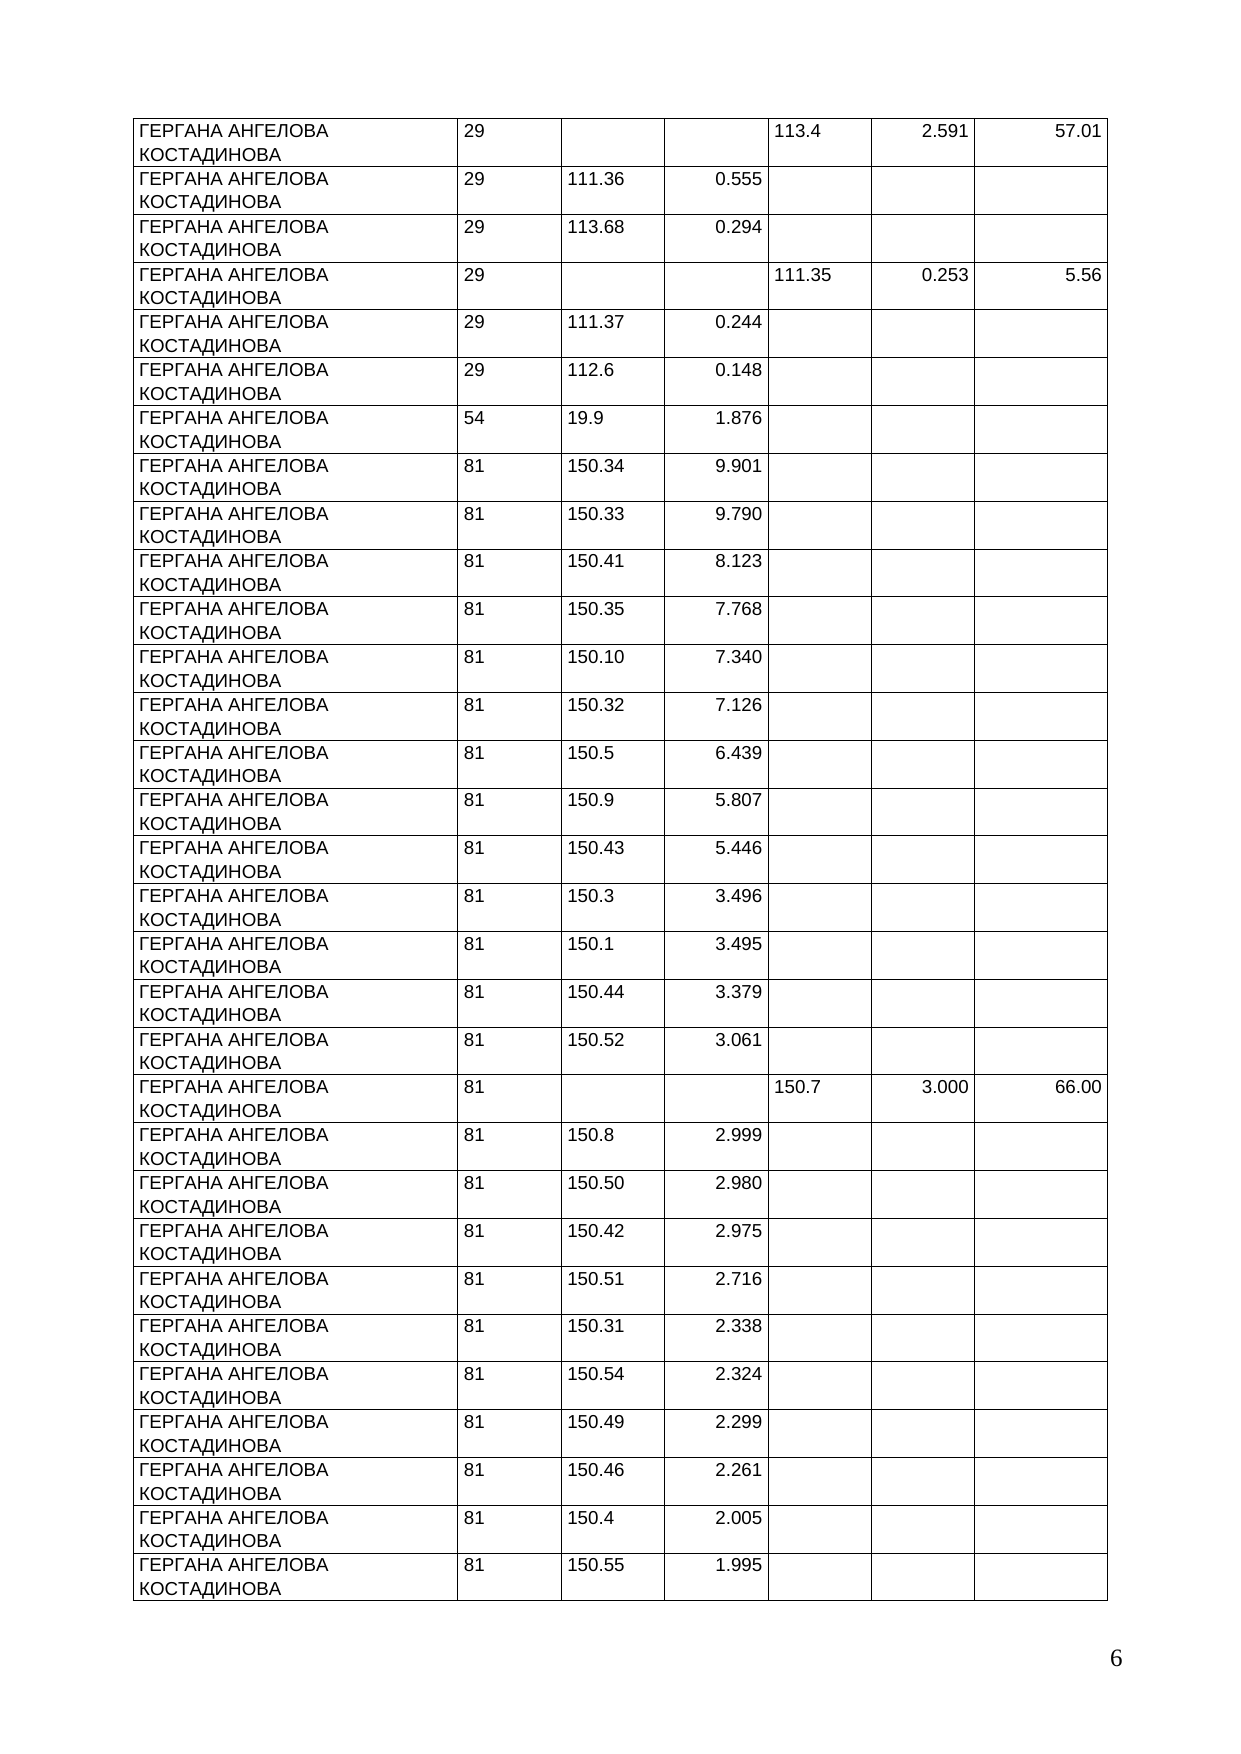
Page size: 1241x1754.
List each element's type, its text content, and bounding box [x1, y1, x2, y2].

table_cell ГЕРГАНА АНГЕЛОВА КОСТАДИНОВА [134, 1028, 457, 1074]
table_cell 0.253 [872, 263, 974, 309]
table_cell 3.000 [872, 1075, 974, 1122]
table_cell 150.43 [562, 836, 664, 883]
table_cell 150.44 [562, 980, 664, 1027]
table_cell 150.9 [562, 789, 664, 835]
table_cell ГЕРГАНА АНГЕЛОВА КОСТАДИНОВА [134, 550, 457, 596]
table_cell 9.901 [665, 454, 768, 501]
table_cell 29 [458, 119, 561, 166]
table_cell [975, 741, 1107, 787]
table_cell ГЕРГАНА АНГЕЛОВА КОСТАДИНОВА [134, 1362, 457, 1409]
table_cell [665, 1075, 768, 1122]
table_cell [872, 836, 974, 883]
table_cell 81 [458, 454, 561, 501]
table_cell [665, 119, 768, 166]
table_cell 111.36 [562, 167, 664, 214]
table_cell 5.56 [975, 263, 1107, 309]
table_cell 150.33 [562, 502, 664, 548]
table_cell 6.439 [665, 741, 768, 787]
table_cell [872, 1267, 974, 1313]
table_cell [769, 1267, 871, 1313]
table_cell ГЕРГАНА АНГЕЛОВА КОСТАДИНОВА [134, 167, 457, 214]
table_cell [872, 1219, 974, 1266]
table_cell ГЕРГАНА АНГЕЛОВА КОСТАДИНОВА [134, 215, 457, 262]
table_cell 81 [458, 1554, 561, 1600]
table_cell 81 [458, 741, 561, 787]
table_cell 2.299 [665, 1410, 768, 1457]
table_cell [769, 1171, 871, 1218]
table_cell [134, 1554, 457, 1600]
table_cell [872, 310, 974, 357]
table_cell [975, 1458, 1107, 1505]
table_cell [769, 980, 871, 1027]
table_cell [872, 1410, 974, 1457]
table_cell 8.123 [665, 550, 768, 596]
table_cell 150.52 [562, 1028, 664, 1074]
table_cell 81 [458, 1458, 561, 1505]
table_cell [769, 597, 871, 644]
table_cell [975, 1315, 1107, 1361]
table_cell [975, 1123, 1107, 1170]
table_cell [975, 1410, 1107, 1457]
table_cell 81 [458, 980, 561, 1027]
table_cell [872, 406, 974, 453]
table_cell 29 [458, 167, 561, 214]
table_cell [975, 980, 1107, 1027]
table_cell [975, 167, 1107, 214]
table_cell ГЕРГАНА АНГЕЛОВА КОСТАДИНОВА [134, 502, 457, 548]
table_cell ГЕРГАНА АНГЕЛОВА КОСТАДИНОВА [134, 789, 457, 835]
table_cell 112.6 [562, 358, 664, 405]
table_cell 7.768 [665, 597, 768, 644]
table_cell 7.340 [665, 645, 768, 692]
table_cell [872, 1028, 974, 1074]
table_cell 2.716 [665, 1267, 768, 1313]
table_cell 81 [458, 1219, 561, 1266]
table_cell [769, 1028, 871, 1074]
table_cell ГЕРГАНА АНГЕЛОВА КОСТАДИНОВА [134, 693, 457, 740]
table_cell ГЕРГАНА АНГЕЛОВА КОСТАДИНОВА [134, 836, 457, 883]
table_cell 150.1 [562, 932, 664, 979]
table_cell [975, 884, 1107, 931]
table_cell [872, 932, 974, 979]
table_cell 29 [458, 310, 561, 357]
table_cell 81 [458, 884, 561, 931]
table_cell 113.68 [562, 215, 664, 262]
table_cell [975, 836, 1107, 883]
table_cell 3.379 [665, 980, 768, 1027]
table_cell 81 [458, 597, 561, 644]
table_cell ГЕРГАНА АНГЕЛОВА КОСТАДИНОВА [134, 310, 457, 357]
table_cell [975, 406, 1107, 453]
table_cell [975, 1171, 1107, 1218]
table_cell [872, 789, 974, 835]
table_cell [975, 454, 1107, 501]
table_cell ГЕРГАНА АНГЕЛОВА КОСТАДИНОВА [134, 1458, 457, 1505]
table_cell 81 [458, 1028, 561, 1074]
table_cell 81 [458, 550, 561, 596]
table_cell [769, 167, 871, 214]
table_cell [872, 980, 974, 1027]
table_cell 2.975 [665, 1219, 768, 1266]
table_cell [872, 215, 974, 262]
table_cell [975, 1219, 1107, 1266]
table_cell [975, 597, 1107, 644]
table_cell [975, 502, 1107, 548]
table_cell [872, 693, 974, 740]
table_cell 81 [458, 932, 561, 979]
table_cell [872, 1315, 974, 1361]
table_cell [769, 1554, 871, 1600]
table_cell ГЕРГАНА АНГЕЛОВА КОСТАДИНОВА [134, 1123, 457, 1170]
table_cell [769, 1219, 871, 1266]
table_cell 19.9 [562, 406, 664, 453]
table_cell [872, 1458, 974, 1505]
table_cell 29 [458, 358, 561, 405]
table_cell 81 [458, 789, 561, 835]
table_cell [975, 1267, 1107, 1313]
table_cell [562, 1075, 664, 1122]
table_cell 5.446 [665, 836, 768, 883]
table_cell 111.37 [562, 310, 664, 357]
table_cell 2.261 [665, 1458, 768, 1505]
table_cell 150.41 [562, 550, 664, 596]
table_cell [562, 119, 664, 166]
table_cell [562, 263, 664, 309]
table_cell [872, 597, 974, 644]
table_cell 150.55 [562, 1554, 664, 1600]
table_cell ГЕРГАНА АНГЕЛОВА КОСТАДИНОВА [134, 1171, 457, 1218]
table_cell [665, 263, 768, 309]
table_cell [769, 310, 871, 357]
table_cell [769, 645, 871, 692]
table_cell [769, 1506, 871, 1552]
table_cell [872, 645, 974, 692]
table_cell [769, 1362, 871, 1409]
table_cell 81 [458, 1362, 561, 1409]
table_cell 3.061 [665, 1028, 768, 1074]
table_cell 81 [458, 645, 561, 692]
table_cell 2.980 [665, 1171, 768, 1218]
table_cell ГЕРГАНА АНГЕЛОВА КОСТАДИНОВА [134, 406, 457, 453]
table_cell 150.5 [562, 741, 664, 787]
table_cell [975, 358, 1107, 405]
table_cell 3.495 [665, 932, 768, 979]
table_cell [769, 502, 871, 548]
table_cell [769, 1458, 871, 1505]
table_cell [769, 789, 871, 835]
table_cell 150.34 [562, 454, 664, 501]
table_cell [134, 119, 457, 166]
table_cell 150.7 [769, 1075, 871, 1122]
table_cell [975, 1506, 1107, 1552]
table_cell ГЕРГАНА АНГЕЛОВА КОСТАДИНОВА [134, 884, 457, 931]
table_cell [769, 932, 871, 979]
table_cell 150.50 [562, 1171, 664, 1218]
table_cell [975, 1028, 1107, 1074]
table_cell 150.32 [562, 693, 664, 740]
table_cell [769, 693, 871, 740]
table_cell [975, 789, 1107, 835]
table_cell 0.294 [665, 215, 768, 262]
table_cell 9.790 [665, 502, 768, 548]
table_cell 2.005 [665, 1506, 768, 1552]
table_cell ГЕРГАНА АНГЕЛОВА КОСТАДИНОВА [134, 932, 457, 979]
table_cell 0.244 [665, 310, 768, 357]
table_cell 81 [458, 502, 561, 548]
table_cell [872, 167, 974, 214]
table_cell [872, 502, 974, 548]
table_cell ГЕРГАНА АНГЕЛОВА КОСТАДИНОВА [134, 980, 457, 1027]
table_cell [769, 215, 871, 262]
table_cell 5.807 [665, 789, 768, 835]
table_cell [872, 1506, 974, 1552]
table_cell 111.35 [769, 263, 871, 309]
table_cell [769, 1315, 871, 1361]
table_cell [975, 215, 1107, 262]
table_cell 2.338 [665, 1315, 768, 1361]
table_cell [975, 693, 1107, 740]
table_cell [872, 358, 974, 405]
table_cell [975, 645, 1107, 692]
table_cell 81 [458, 1410, 561, 1457]
table_cell [769, 454, 871, 501]
table_cell ГЕРГАНА АНГЕЛОВА КОСТАДИНОВА [134, 263, 457, 309]
table_cell ГЕРГАНА АНГЕЛОВА КОСТАДИНОВА [134, 645, 457, 692]
table_cell [872, 550, 974, 596]
table_cell 29 [458, 263, 561, 309]
table_cell 81 [458, 836, 561, 883]
table_cell 150.35 [562, 597, 664, 644]
table_cell 150.31 [562, 1315, 664, 1361]
table_cell 150.8 [562, 1123, 664, 1170]
table_cell [975, 932, 1107, 979]
table_cell 150.46 [562, 1458, 664, 1505]
table_cell [769, 550, 871, 596]
table_cell 0.148 [665, 358, 768, 405]
table_cell ГЕРГАНА АНГЕЛОВА КОСТАДИНОВА [134, 597, 457, 644]
table_cell 150.54 [562, 1362, 664, 1409]
table_cell ГЕРГАНА АНГЕЛОВА КОСТАДИНОВА [134, 1267, 457, 1313]
table_cell ГЕРГАНА АНГЕЛОВА КОСТАДИНОВА [134, 358, 457, 405]
table_cell [975, 310, 1107, 357]
table_cell 150.49 [562, 1410, 664, 1457]
table_cell 7.126 [665, 693, 768, 740]
table_cell 2.999 [665, 1123, 768, 1170]
table_cell 29 [458, 215, 561, 262]
table_cell 150.10 [562, 645, 664, 692]
table_cell [769, 741, 871, 787]
table_cell [872, 1123, 974, 1170]
table_cell 66.00 [975, 1075, 1107, 1122]
table_cell [769, 1410, 871, 1457]
table_cell [769, 884, 871, 931]
table_cell 150.51 [562, 1267, 664, 1313]
table_cell 81 [458, 1123, 561, 1170]
table_cell [769, 836, 871, 883]
table_cell ГЕРГАНА АНГЕЛОВА КОСТАДИНОВА [134, 1410, 457, 1457]
table_cell 81 [458, 693, 561, 740]
table_cell 81 [458, 1267, 561, 1313]
table_cell [975, 550, 1107, 596]
table_cell ГЕРГАНА АНГЕЛОВА КОСТАДИНОВА [134, 1075, 457, 1122]
table_cell 81 [458, 1171, 561, 1218]
table_cell ГЕРГАНА АНГЕЛОВА КОСТАДИНОВА [134, 1506, 457, 1552]
table_cell 3.496 [665, 884, 768, 931]
table_cell [872, 1554, 974, 1600]
table_cell 150.42 [562, 1219, 664, 1266]
table_cell [872, 1171, 974, 1218]
table_cell [872, 454, 974, 501]
table_cell ГЕРГАНА АНГЕЛОВА КОСТАДИНОВА [134, 454, 457, 501]
table_cell [872, 884, 974, 931]
table_cell ГЕРГАНА АНГЕЛОВА КОСТАДИНОВА [134, 741, 457, 787]
table_cell 81 [458, 1506, 561, 1552]
table_cell 1.995 [665, 1554, 768, 1600]
table_cell 57.01 [975, 119, 1107, 166]
table_cell ГЕРГАНА АНГЕЛОВА КОСТАДИНОВА [134, 1219, 457, 1266]
table_cell 150.4 [562, 1506, 664, 1552]
table_cell 2.324 [665, 1362, 768, 1409]
table_cell [872, 741, 974, 787]
table_cell [769, 1123, 871, 1170]
table_cell [769, 406, 871, 453]
table_cell 113.4 [769, 119, 871, 166]
table_cell [975, 1554, 1107, 1600]
table_cell [769, 358, 871, 405]
table_cell 54 [458, 406, 561, 453]
table_cell 81 [458, 1315, 561, 1361]
table_cell 150.3 [562, 884, 664, 931]
table_cell [975, 1362, 1107, 1409]
table_cell 0.555 [665, 167, 768, 214]
table_cell [872, 1362, 974, 1409]
table_cell 1.876 [665, 406, 768, 453]
table_cell 81 [458, 1075, 561, 1122]
table_cell 2.591 [872, 119, 974, 166]
table_cell ГЕРГАНА АНГЕЛОВА КОСТАДИНОВА [134, 1315, 457, 1361]
